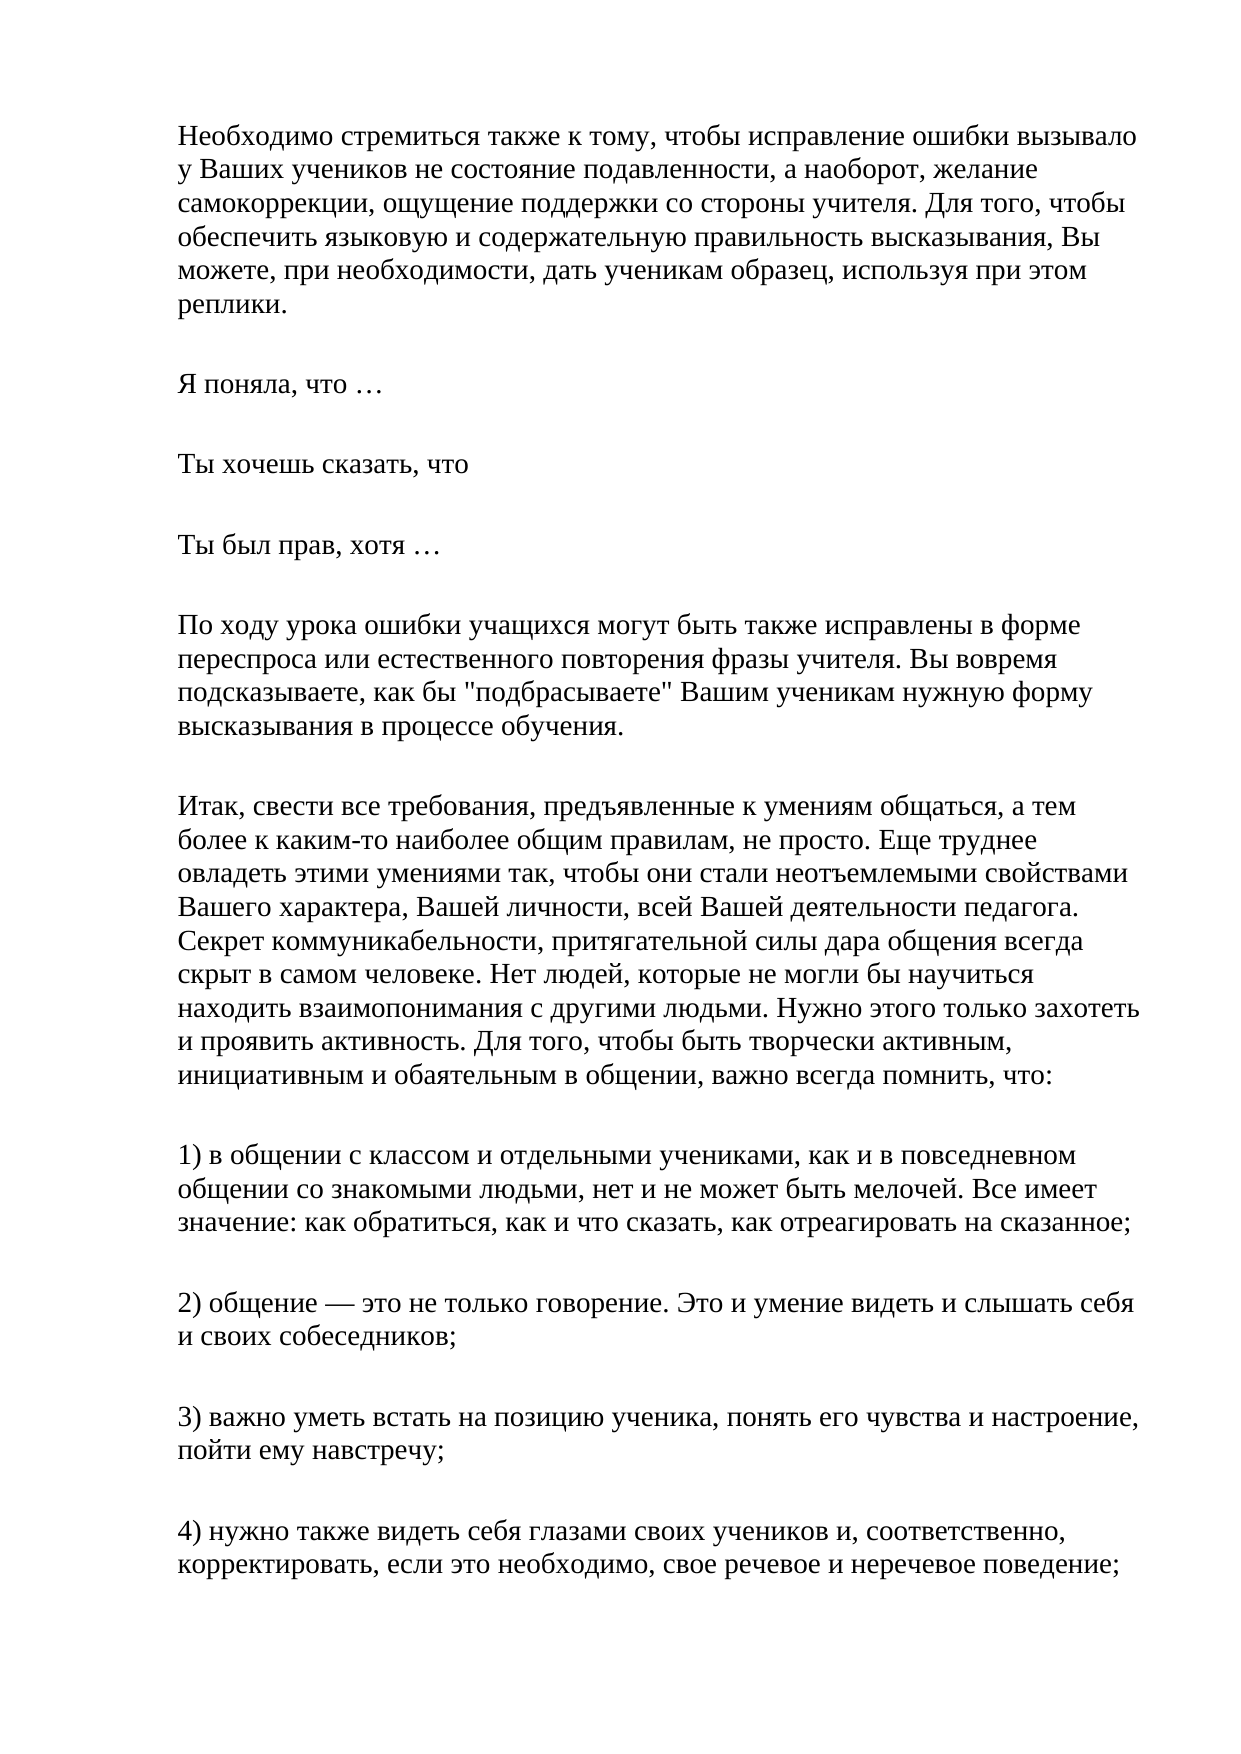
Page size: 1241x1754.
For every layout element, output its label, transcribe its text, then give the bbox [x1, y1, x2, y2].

text Итак, свести все требования, предъявленные к умениям общаться, а тем более к каким-то наиболее общим правилам, не просто. Еще труднее овладеть этими умениями так, чтобы они стали неотъемлемыми свойствами Вашего характера, Вашей личности, всей Вашей деятельности педагога. Секрет коммуникабельности, притягательной силы дара общения всегда скрыт в самом человеке. Нет людей, которые не могли бы научиться находить взаимопонимания с другими людьми. Нужно этого только захотеть и проявить активность. Для того, чтобы быть творчески активным, инициативным и обаятельным в общении, важно всегда помнить, что: [177, 788, 1152, 1090]
text Ты был прав, хотя … [177, 527, 1152, 561]
text 1) в общении с классом и отдельными учениками, как и в повседневном общении со знакомыми людьми, нет и не может быть мелочей. Все имеет значение: как обратиться, как и что сказать, как отреагировать на сказанное; [177, 1137, 1152, 1238]
text 4) нужно также видеть себя глазами своих учеников и, соответственно, корректировать, если это необходимо, свое речевое и неречевое поведение; [177, 1513, 1152, 1580]
text Я поняла, что … [177, 366, 1152, 400]
text 2) общение — это не только говорение. Это и умение видеть и слышать себя и своих собеседников; [177, 1285, 1152, 1352]
text По ходу урока ошибки учащихся могут быть также исправлены в форме переспроса или естественного повторения фразы учителя. Вы вовремя подсказываете, как бы "подбрасываете" Вашим ученикам нужную форму высказывания в процессе обучения. [177, 607, 1152, 742]
text Необходимо стремиться также к тому, чтобы исправление ошибки вызывало у Ваших учеников не состояние подавленности, а наоборот, желание самокоррекции, ощущение поддержки со стороны учителя. Для того, чтобы обеспечить языковую и содержательную правильность высказывания, Вы можете, при необходимости, дать ученикам образец, используя при этом реплики. [177, 118, 1152, 319]
text 3) важно уметь встать на позицию ученика, понять его чувства и настроение, пойти ему навстречу; [177, 1399, 1152, 1466]
text Ты хочешь сказать, что [177, 447, 1152, 480]
